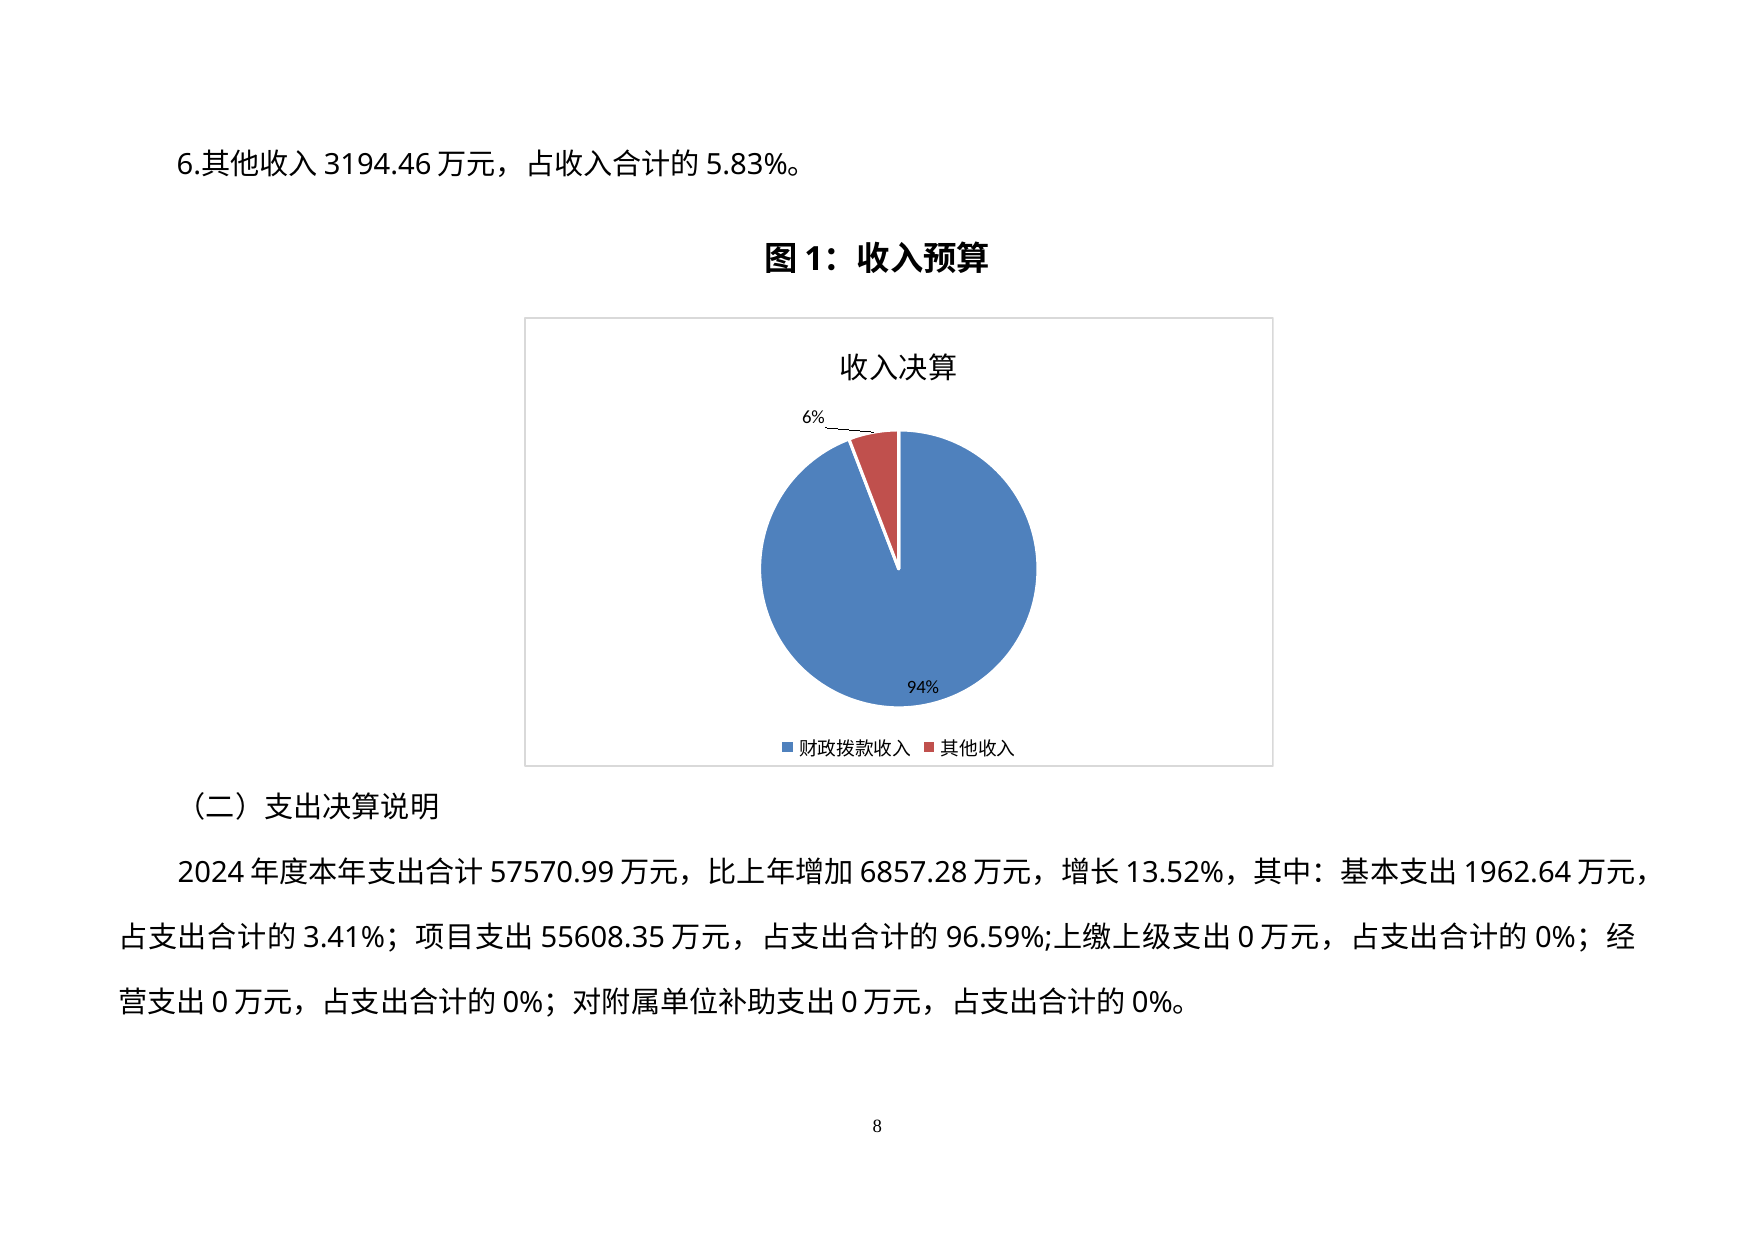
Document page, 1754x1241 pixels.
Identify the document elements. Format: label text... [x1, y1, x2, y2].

text （二）支出决算说明 [118, 772, 1636, 837]
subtitle 图1：收入预算 [118, 223, 1636, 288]
text 6.其他收入3194.46万元，占收入合计的5.83%。 [118, 129, 1636, 194]
text 2024年度本年支出合计57570.99万元，比上年增加6857.28万元，增长13.52%，其中：基本支出1962.64万元，占支出合计的3.41%；项目支出55608.35万元，占支出合计的96.59%;上缴上级支出0万元，占支出合计的0%；经营支出0万元，占支出合计的0%；对附属单位补助支出0万元，占支出合计的0%。 [118, 837, 1636, 1032]
